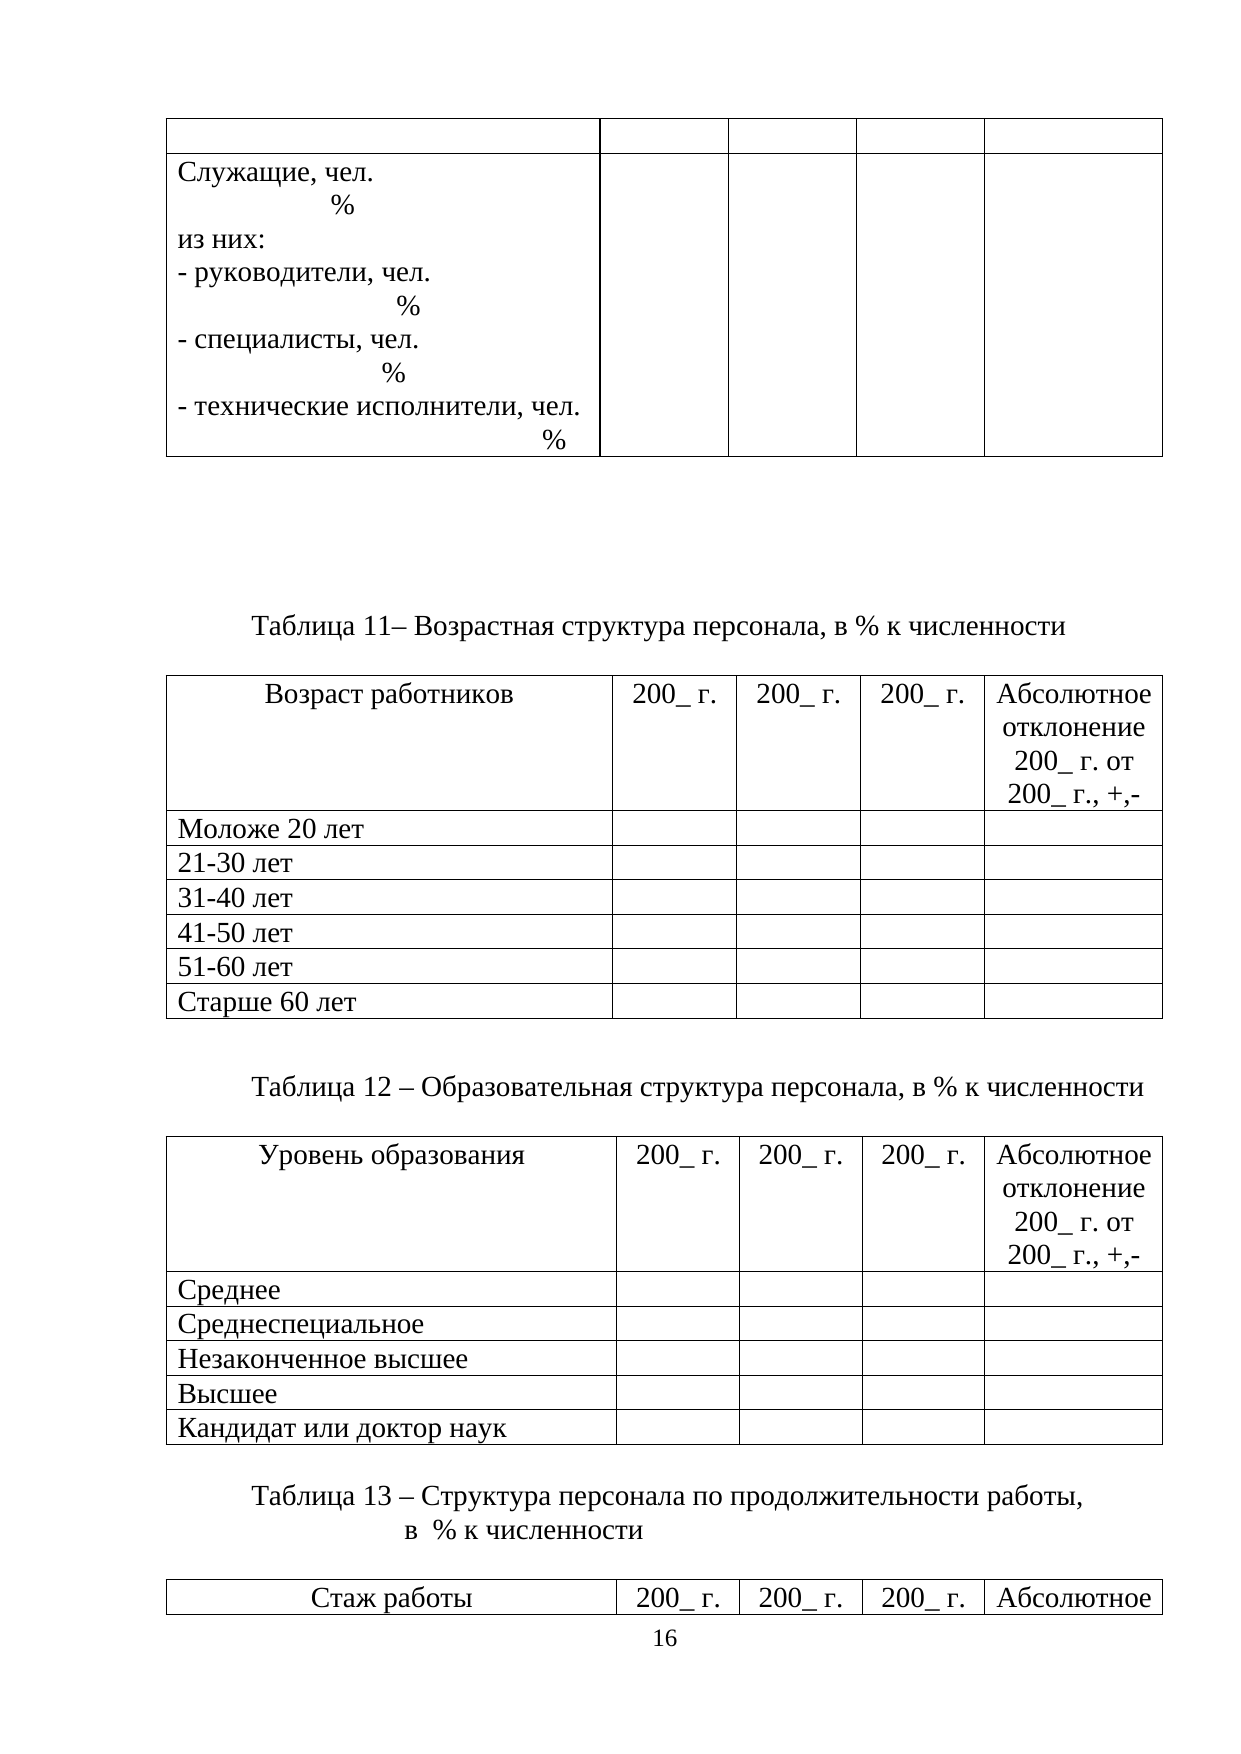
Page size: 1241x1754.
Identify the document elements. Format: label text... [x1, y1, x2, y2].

table_cell 21-30 лет [167, 846, 612, 879]
table_header Абсолютное отклонение 200_ г. от 200_ г., +,- [985, 1137, 1162, 1271]
table_cell 41-50 лет [167, 915, 612, 948]
table_cell [861, 811, 984, 844]
table_cell [861, 949, 984, 983]
table_cell [740, 1341, 862, 1375]
text Таблица 11– Возрастная структура персонала, в % к численности [177, 608, 1152, 641]
table_cell Незаконченное высшее [167, 1341, 616, 1375]
table_cell [613, 949, 736, 983]
table_cell [985, 811, 1162, 844]
table_header 200_ г. [613, 676, 736, 810]
table_header Абсолютное отклонение 200_ г. от 200_ г., +,- [985, 676, 1162, 810]
table_cell [729, 119, 856, 153]
table_cell Среднеспециальное [167, 1307, 616, 1340]
table_cell [613, 915, 736, 948]
table_header 200_ г. [863, 1580, 984, 1614]
table_header 200_ г. [863, 1137, 984, 1271]
table_cell [601, 154, 728, 456]
table_cell [613, 984, 736, 1017]
table_cell [737, 811, 860, 844]
table_cell [861, 984, 984, 1017]
table_cell [617, 1272, 739, 1306]
table_cell [863, 1376, 984, 1409]
table_cell [863, 1307, 984, 1340]
table_cell [985, 119, 1162, 153]
table_cell [861, 846, 984, 879]
table_cell [617, 1410, 739, 1444]
table_cell [601, 119, 728, 153]
table_cell [857, 119, 984, 153]
table_cell [740, 1272, 862, 1306]
table_cell [985, 846, 1162, 879]
table_cell [985, 154, 1162, 456]
table_cell [740, 1376, 862, 1409]
table_cell [737, 915, 860, 948]
text в % к численности [177, 1512, 1152, 1546]
table_cell Среднее [167, 1272, 616, 1306]
table_cell [613, 811, 736, 844]
table_cell [985, 984, 1162, 1017]
table_cell [863, 1272, 984, 1306]
table_cell [737, 846, 860, 879]
table_header 200_ г. [737, 676, 860, 810]
table_cell 51-60 лет [167, 949, 612, 983]
table_cell [740, 1410, 862, 1444]
table_cell [985, 1376, 1162, 1409]
table_cell [985, 915, 1162, 948]
table_cell [740, 1307, 862, 1340]
table_cell Кандидат или доктор наук [167, 1410, 616, 1444]
table_cell Моложе 20 лет [167, 811, 612, 844]
table_cell [985, 1272, 1162, 1306]
table_cell [985, 1410, 1162, 1444]
table_cell [613, 846, 736, 879]
table_header Уровень образования [167, 1137, 616, 1271]
table_header Стаж работы [167, 1580, 616, 1614]
table_cell [985, 1307, 1162, 1340]
table_header 200_ г. [861, 676, 984, 810]
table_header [985, 1580, 1162, 1614]
table_cell [985, 880, 1162, 914]
table_cell [729, 154, 856, 456]
table_cell [857, 154, 984, 456]
table_header 200_ г. [617, 1137, 739, 1271]
table_cell [863, 1410, 984, 1444]
table_header 200_ г. [740, 1137, 862, 1271]
table_cell Старше 60 лет [167, 984, 612, 1017]
text Таблица 12 – Образовательная структура персонала, в % к численности [177, 1069, 1152, 1102]
table_cell [617, 1376, 739, 1409]
table_header Возраст работников [167, 676, 612, 810]
table_header 200_ г. [740, 1580, 862, 1614]
table_cell Высшее [167, 1376, 616, 1409]
text Таблица 13 – Структура персонала по продолжительности работы, [177, 1478, 1152, 1512]
table_cell [737, 880, 860, 914]
table_cell [737, 949, 860, 983]
table_cell 31-40 лет [167, 880, 612, 914]
table_cell [861, 880, 984, 914]
table_cell [985, 1341, 1162, 1375]
table_cell [617, 1341, 739, 1375]
table_cell [863, 1341, 984, 1375]
table_cell [613, 880, 736, 914]
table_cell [167, 119, 599, 153]
table_cell [861, 915, 984, 948]
table_cell [985, 949, 1162, 983]
table_cell [737, 984, 860, 1017]
table_header 200_ г. [617, 1580, 739, 1614]
table_cell [617, 1307, 739, 1340]
table_cell Служащие, чел. % из них: - руководители, чел. % - специалисты, чел. % - технические исполнители, чел. % [167, 154, 599, 456]
